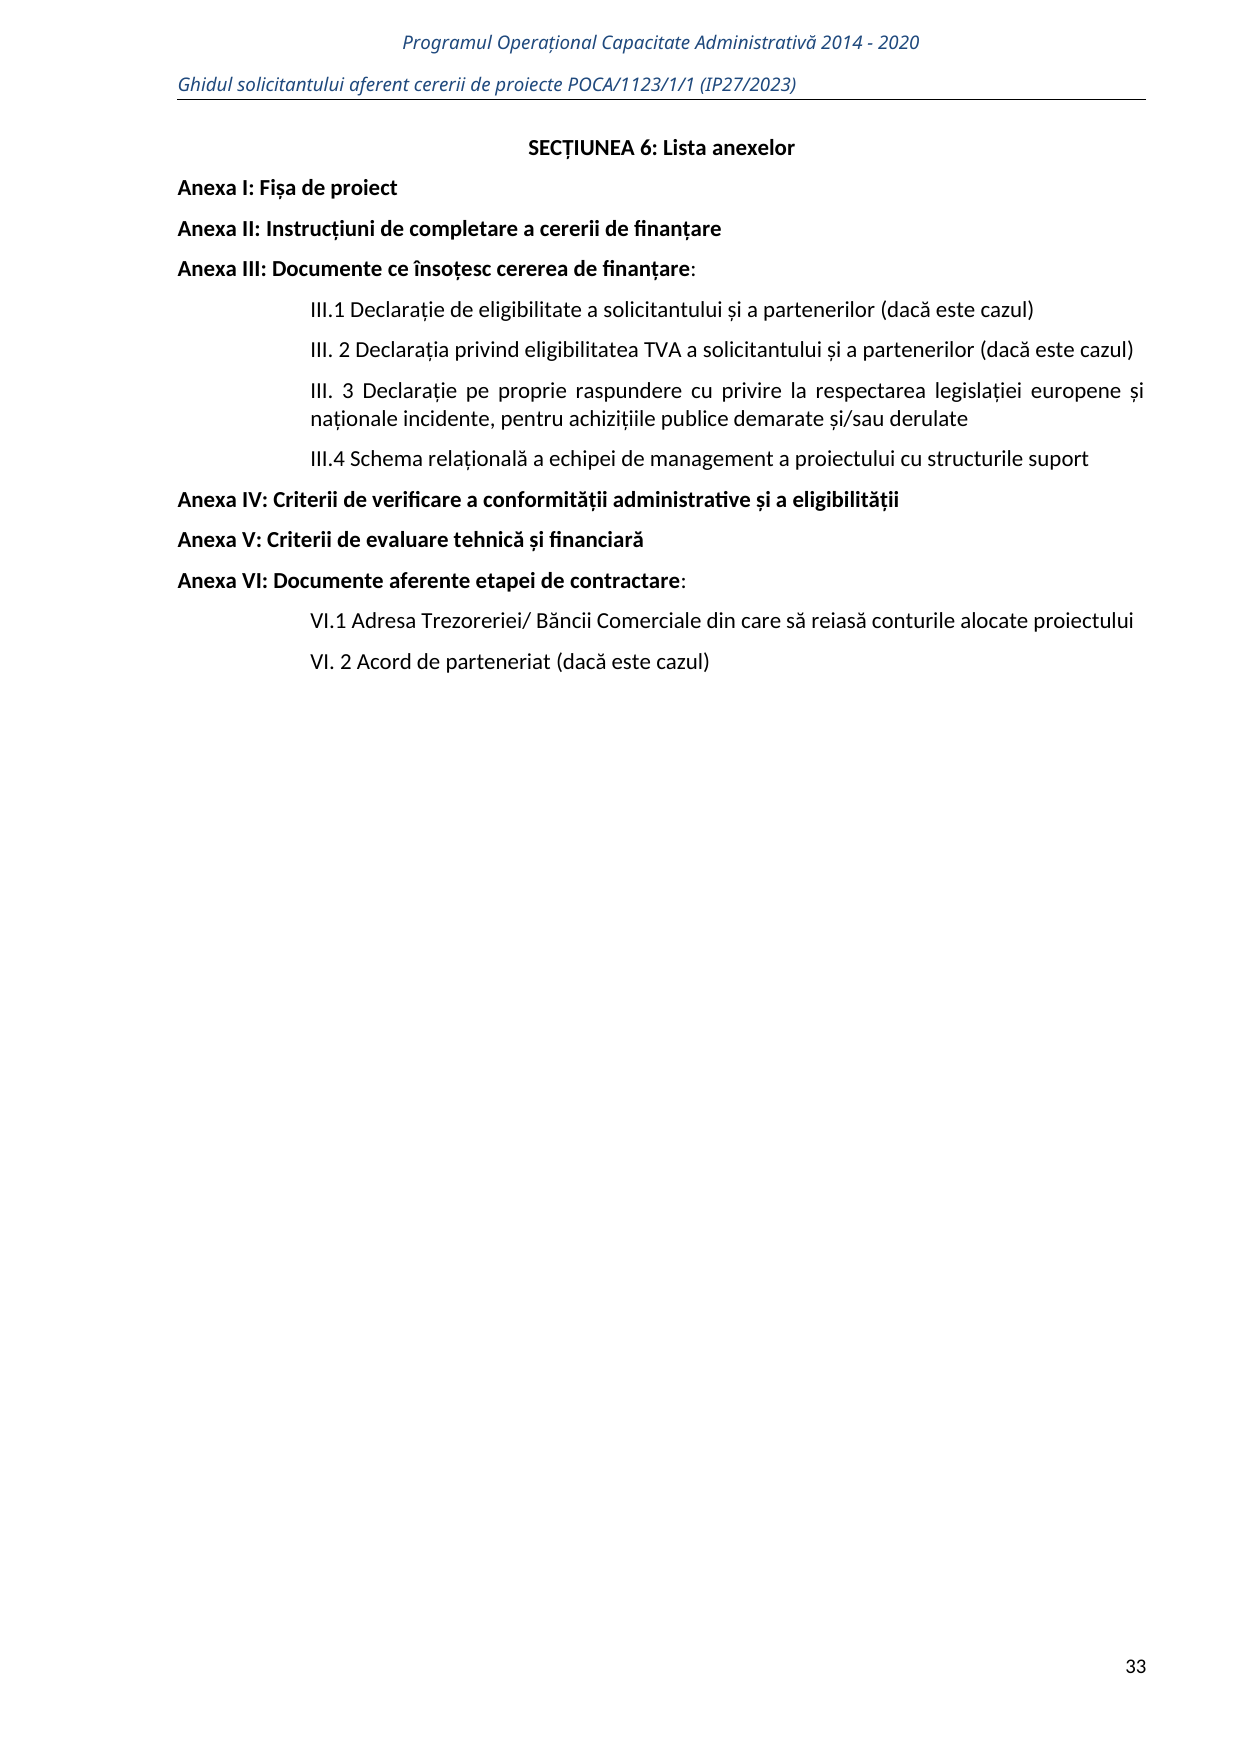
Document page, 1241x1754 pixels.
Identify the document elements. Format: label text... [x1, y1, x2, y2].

text Anexa VI: Documente aferente etapei de contractare: [177, 566, 1146, 594]
text Anexa V: Criterii de evaluare tehnică și financiară [177, 526, 1146, 554]
subtitle SECȚIUNEA 6: Lista anexelor [177, 133, 1146, 161]
text III.4 Schema relațională a echipei de management a proiectului cu structurile suport [310, 444, 1146, 473]
text Anexa II: Instrucțiuni de completare a cererii de finanțare [177, 214, 1146, 242]
text VI.1 Adresa Trezoreriei/ Băncii Comerciale din care să reiasă conturile alocate proiectului [310, 607, 1146, 635]
text III.1 Declaraţie de eligibilitate a solicitantului și a partenerilor (dacă este cazul) [310, 295, 1146, 323]
text Anexa III: Documente ce însoțesc cererea de finanțare: [177, 254, 1146, 282]
text VI. 2 Acord de parteneriat (dacă este cazul) [310, 647, 1146, 675]
text Anexa IV: Criterii de verificare a conformității administrative și a eligibilității [177, 485, 1146, 513]
text Anexa I: Fișa de proiect [177, 173, 1146, 201]
text III. 3 Declarație pe proprie raspundere cu privire la respectarea legislației europene și naționale incidente, pentru achizițiile publice demarate și/sau derulate [310, 376, 1146, 432]
text III. 2 Declarația privind eligibilitatea TVA a solicitantului și a partenerilor (dacă este cazul) [310, 336, 1146, 363]
